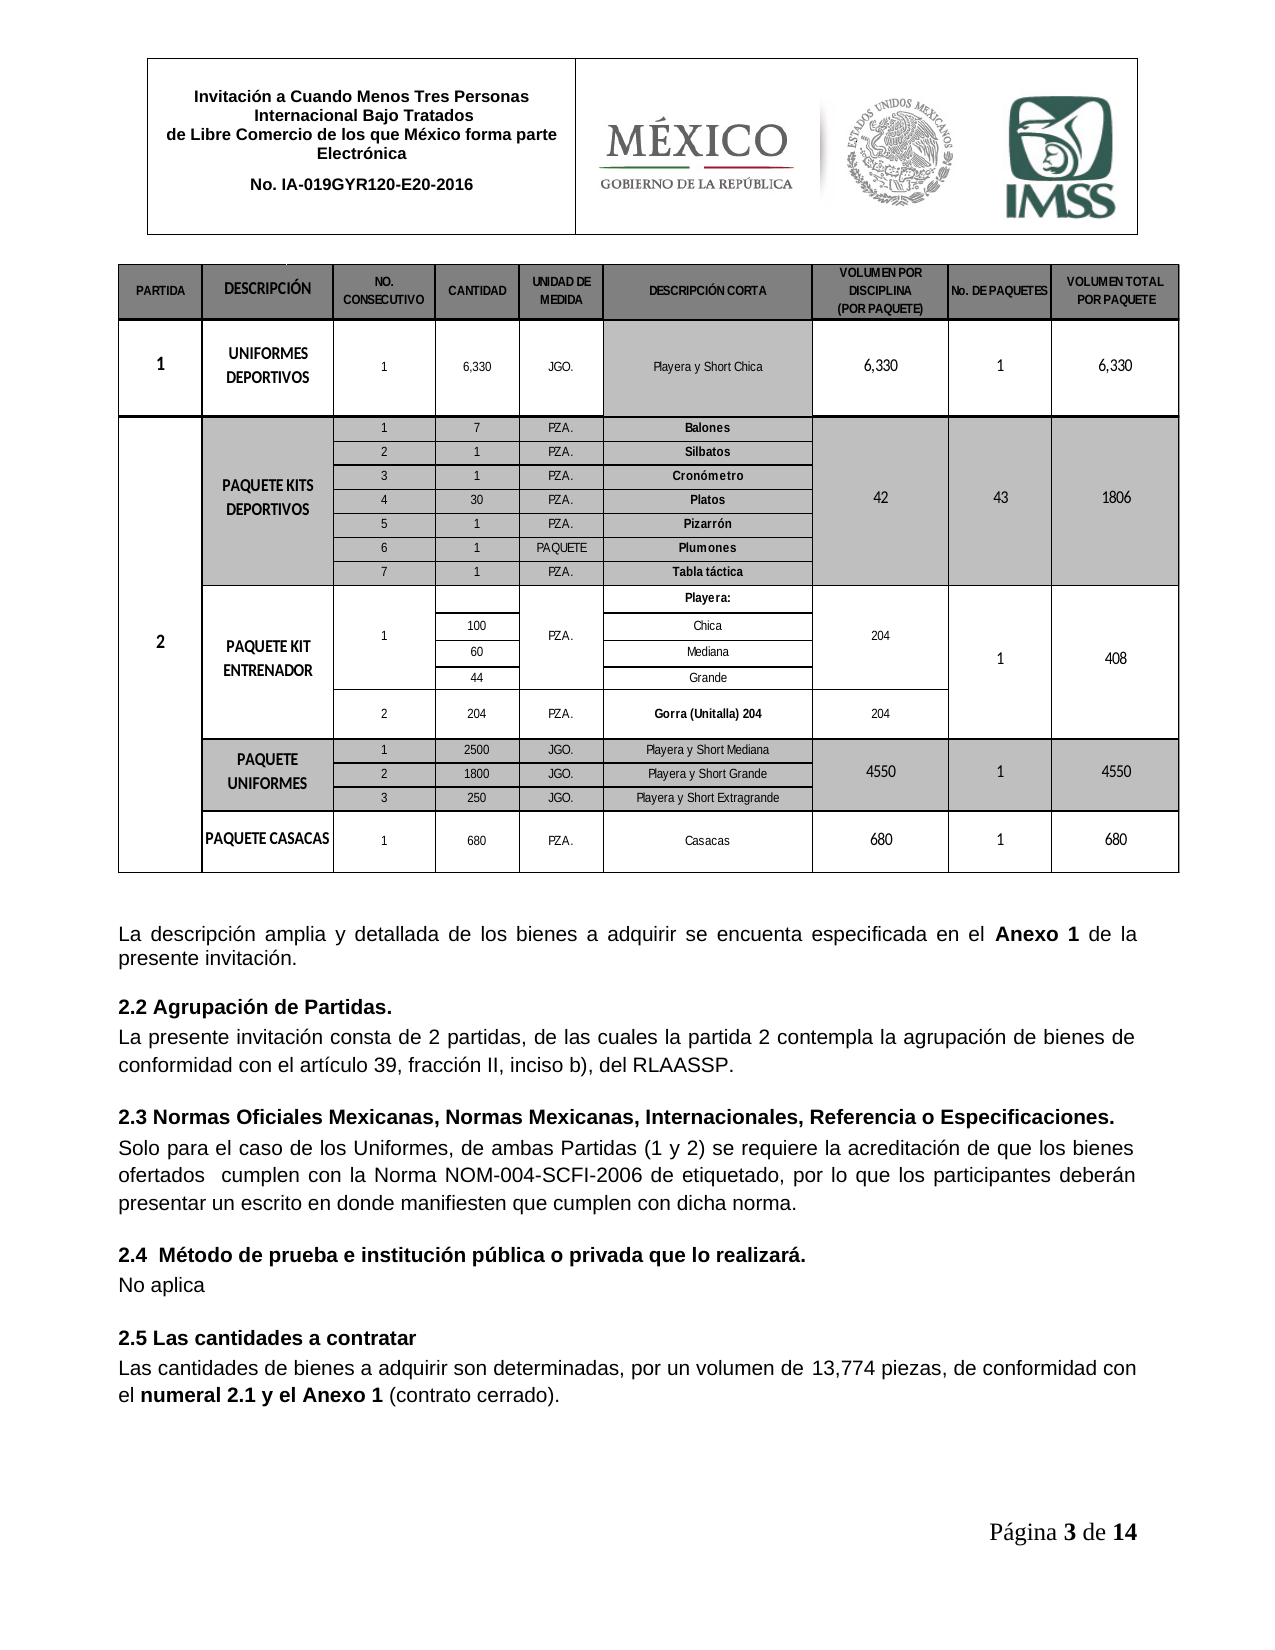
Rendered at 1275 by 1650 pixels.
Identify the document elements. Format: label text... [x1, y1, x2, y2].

text No aplica [118, 1273, 1137, 1297]
subtitle 2.3 Normas Oficiales Mexicanas, Normas Mexicanas, Internacionales, Referencia o Especificaciones. [118, 1105, 1167, 1129]
subtitle 2.2 Agrupación de Partidas. [118, 995, 1137, 1019]
subtitle 2.5 Las cantidades a contratar [118, 1326, 1196, 1349]
subtitle 2.4 Método de prueba e institución pública o privada que lo realizará. [118, 1243, 1196, 1267]
picture [1002, 86, 1117, 225]
text Solo para el caso de los Uniformes, de ambas Partidas (1 y 2) se requiere la acreditación de que los bienes ofertados cumplen con la Norma NOM-004-SCFI-2006 de etiquetado, por lo que los participantes deberán presentar un escrito en donde manifiesten que cumplen con dicha norma. [118, 1135, 1137, 1214]
text Las cantidades de bienes a adquirir son determinadas, por un volumen de 13,774 piezas, de conformidad con el numeral 2.1 y el Anexo 1 (contrato cerrado). [118, 1356, 1137, 1407]
picture [597, 85, 957, 217]
text La descripción amplia y detallada de los bienes a adquirir se encuenta especificada en el Anexo 1 de la presente invitación. [118, 922, 1137, 970]
text La presente invitación consta de 2 partidas, de las cuales la partida 2 contempla la agrupación de bienes de conformidad con el artículo 39, fracción II, inciso b), del RLAASSP. [118, 1025, 1137, 1077]
